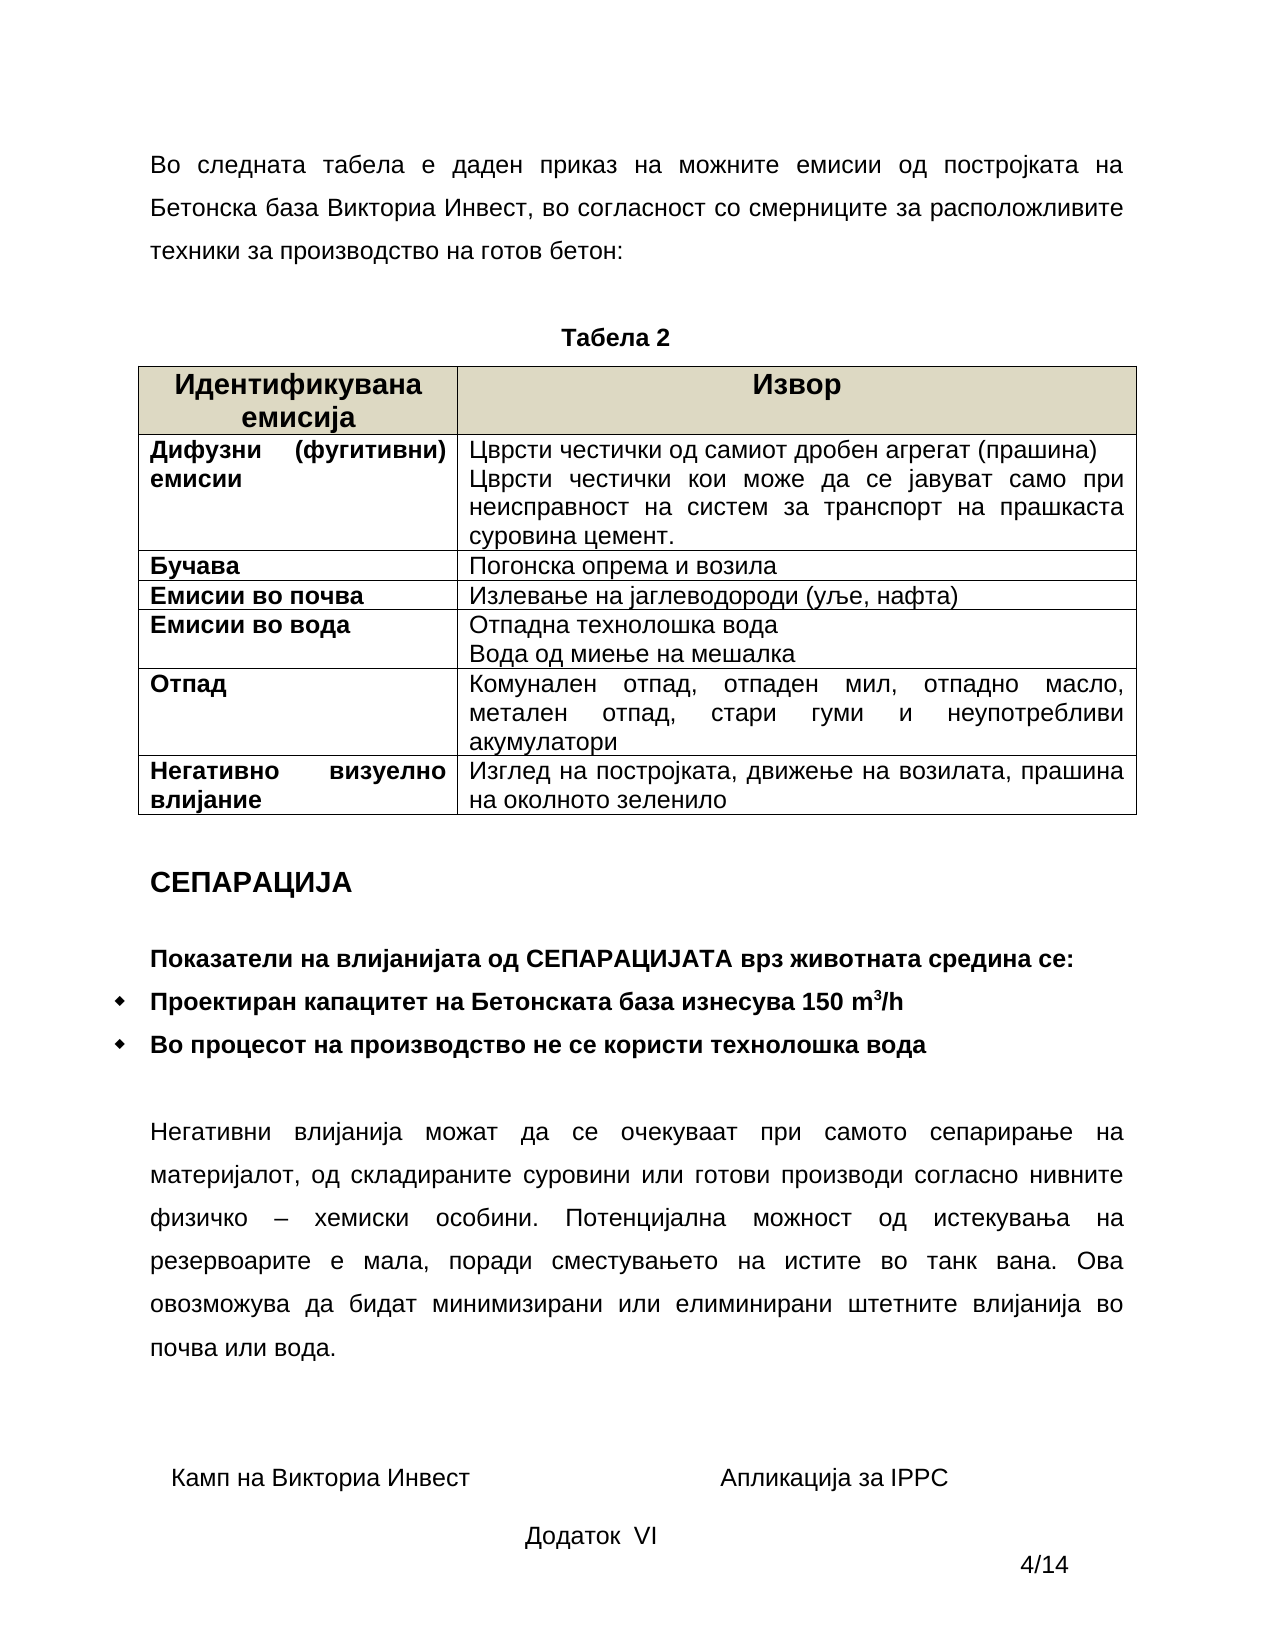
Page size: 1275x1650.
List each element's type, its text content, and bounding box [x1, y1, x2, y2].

text Табела 2 [106, 322, 1125, 351]
table_cell Негативно визуелно влијание [139, 756, 457, 814]
text Во следната табела е даден приказ на можните емисии од постројката на Бетонска база Викториа Инвест, во согласност со смерниците за расположливите техники за производство на готов бетон: [150, 150, 1125, 265]
list Проектиран капацитет на Бетонската база изнесува 150 m3/h [112, 987, 1125, 1016]
table_cell Дифузни (фугитивни) емисии [139, 435, 457, 550]
table_cell Бучава [139, 551, 457, 579]
table_cell Емисии во вода [139, 610, 457, 668]
table_header Извор [458, 367, 1136, 434]
text Негативни влијанија можат да се очекуваат при самото сепарирање на материјалот, од складираните суровини или готови производи согласно нивните физичко – хемиски особини. Потенцијална можност од истекувања на резервоарите е мала, поради сместувањето на истите во танк вана. Ова овозможува да бидат минимизирани или елиминирани штетните влијанија во почва или вода. [150, 1117, 1125, 1361]
table_cell Погонска опрема и возила [458, 551, 1136, 579]
table_cell Цврсти честички од самиот дробен агрегат (прашина) Цврсти честички кои може да се јавуват само при неисправност на систем за транспорт на прашкаста суровина цемент. [458, 435, 1136, 550]
table_cell Комунален отпад, отпаден мил, отпадно масло, метален отпад, стари гуми и неупотребливи акумулатори [458, 669, 1136, 755]
list Во процесот на производство не се користи технолошка вода [112, 1031, 1125, 1059]
table_cell Отпад [139, 669, 457, 755]
text СЕПАРАЦИЈА [150, 865, 1125, 899]
table_cell Излевање на јаглеводороди (уље, нафта) [458, 581, 1136, 609]
table_header Идентификувана емисија [139, 367, 457, 434]
table_cell Изглед на постројката, движење на возилата, прашина на околното зеленило [458, 756, 1136, 814]
table_cell Емисии во почва [139, 581, 457, 609]
table_cell Отпадна технолошка вода Вода од миење на мешалка [458, 610, 1136, 668]
text Показатели на влијанијата од СЕПАРАЦИЈАТА врз животната средина се: [150, 944, 1125, 973]
